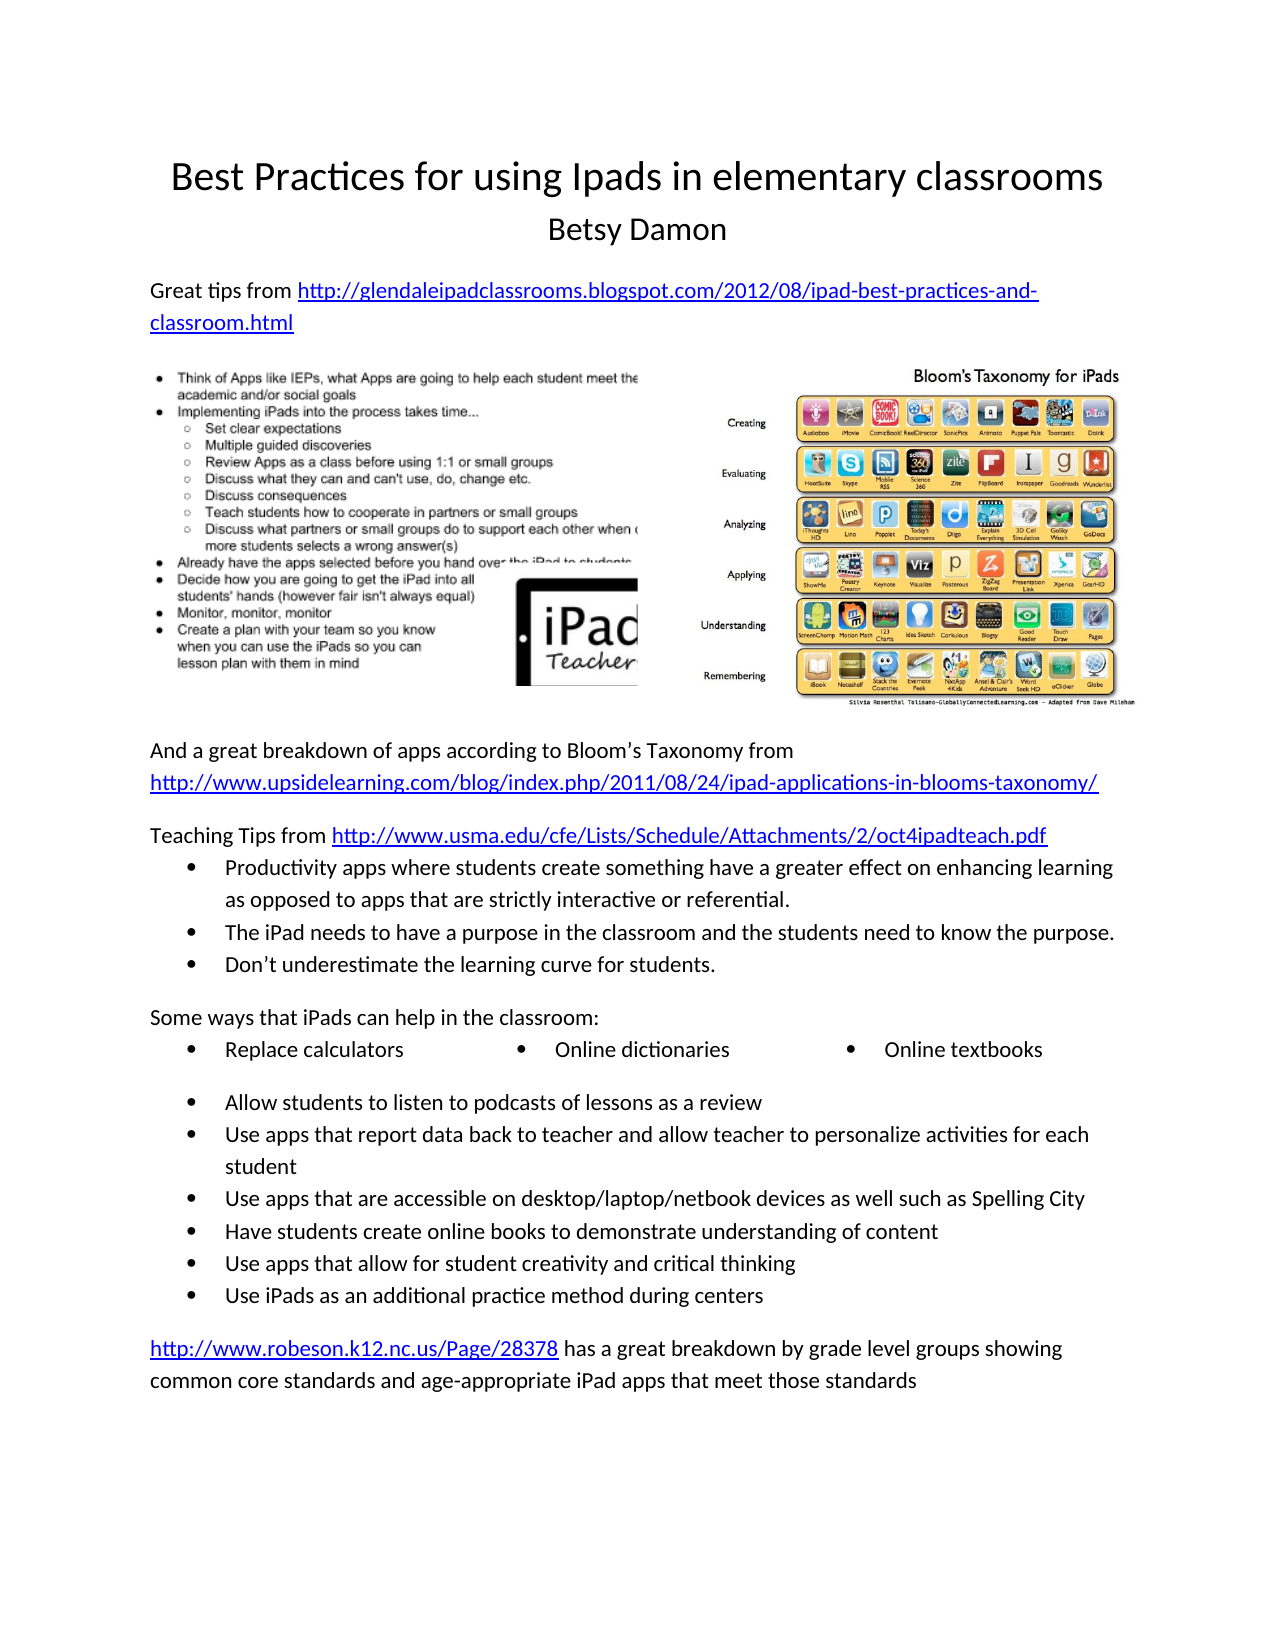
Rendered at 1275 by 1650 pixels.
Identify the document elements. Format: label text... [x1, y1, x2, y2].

text Betsy Damon [150, 208, 1125, 249]
text And a great breakdown of apps according to Bloom’s Taxonomy from http://www.upsidelearning.com/blog/index.php/2011/08/24/ipad-applications-in-blooms-taxonomy/ [150, 736, 1125, 796]
list Productivity apps where students create something have a greater effect on enhancing learning as opposed to apps that are strictly interactive or referential. [187, 853, 1125, 913]
list Online dictionaries [517, 1035, 734, 1063]
picture [150, 361, 638, 686]
list Allow students to listen to podcasts of lessons as a review [187, 1088, 1125, 1116]
list Use apps that report data back to teacher and allow teacher to personalize activities for each student [187, 1120, 1125, 1180]
text Best Practices for using Ipads in elementary classrooms [150, 150, 1125, 201]
list Use iPads as an additional practice method during centers [187, 1281, 1125, 1309]
list Replace calculators [187, 1035, 405, 1063]
text Some ways that iPads can help in the classroom: [150, 1003, 1125, 1031]
text Great tips from http://glendaleipadclassrooms.blogspot.com/2012/08/ipad-best-practices-and-classroom.html [150, 276, 1125, 336]
list Don’t underestimate the learning curve for students. [187, 950, 1125, 978]
list Use apps that are accessible on desktop/laptop/netbook devices as well such as Spelling City [187, 1184, 1125, 1213]
list Online textbooks [847, 1035, 1125, 1063]
list Use apps that allow for student creativity and critical thinking [187, 1249, 1125, 1277]
text http://www.robeson.k12.nc.us/Page/28378 has a great breakdown by grade level groups showing common core standards and age-appropriate iPad apps that meet those standards [150, 1334, 1125, 1394]
text Teaching Tips from http://www.usma.edu/cfe/Lists/Schedule/Attachments/2/oct4ipadteach.pdf [150, 821, 1125, 849]
list Have students create online books to demonstrate understanding of content [187, 1217, 1125, 1245]
list The iPad needs to have a purpose in the classroom and the students need to know the purpose. [187, 918, 1125, 946]
picture [675, 361, 1141, 711]
